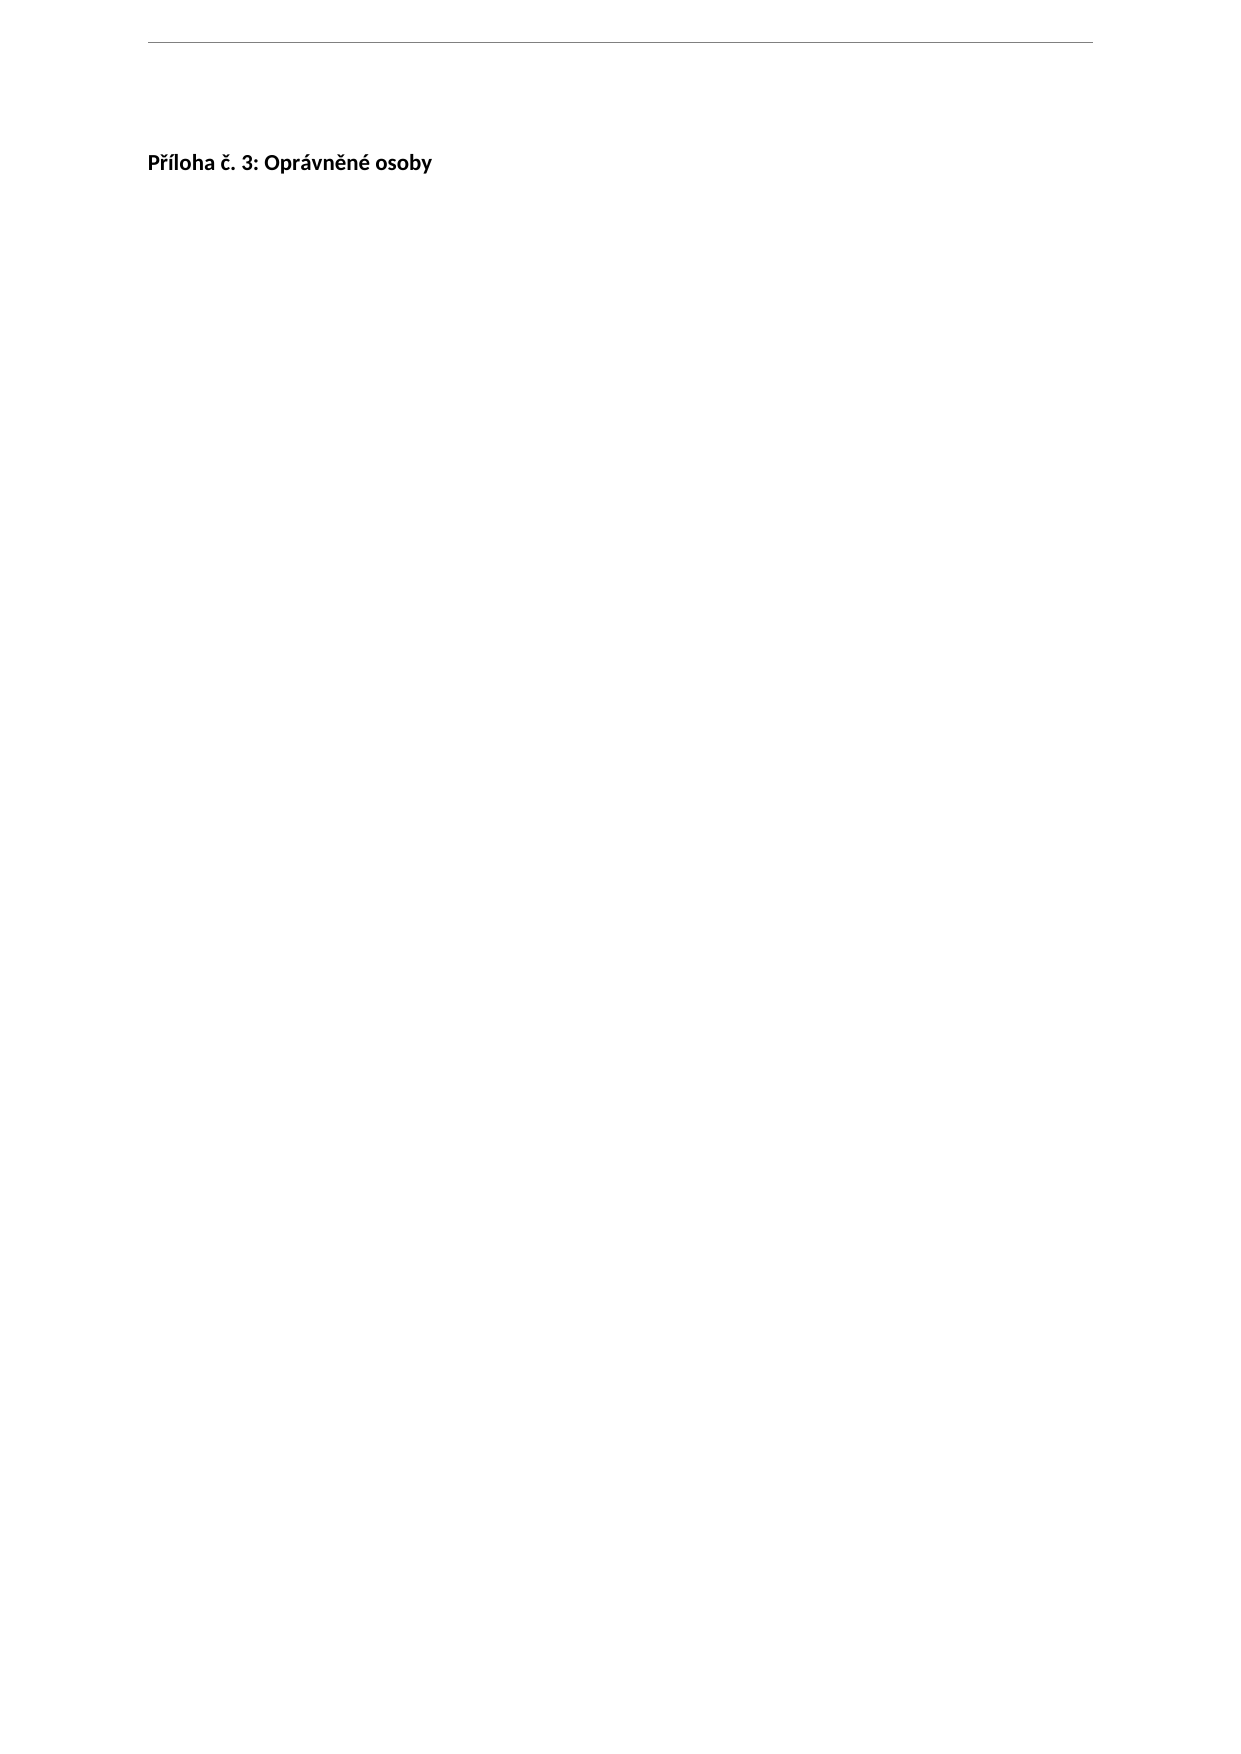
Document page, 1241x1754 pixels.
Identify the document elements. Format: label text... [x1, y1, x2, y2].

text Příloha č. 3: Oprávněné osoby [148, 148, 1093, 176]
